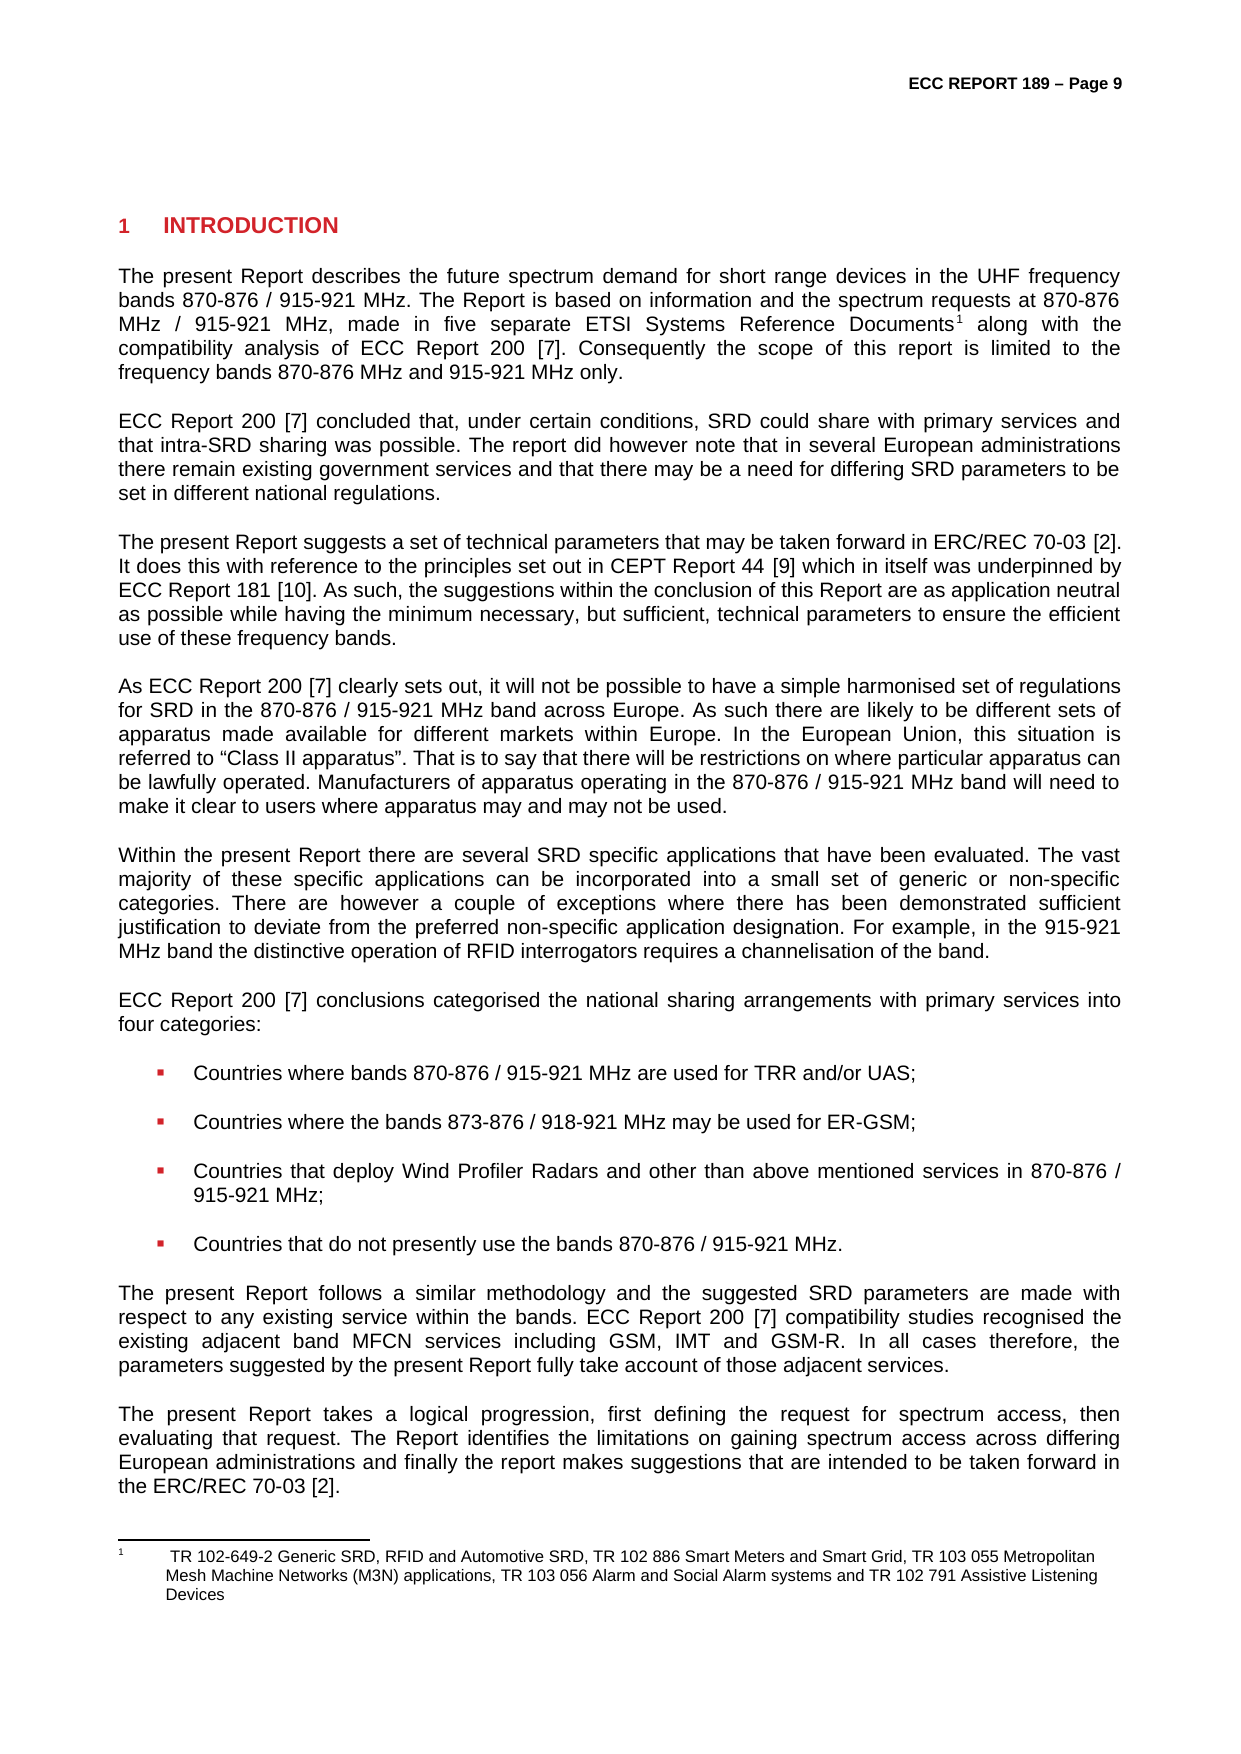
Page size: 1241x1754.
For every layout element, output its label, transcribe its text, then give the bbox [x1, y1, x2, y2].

text The present Report follows a similar methodology and the suggested SRD parameters are made with respect to any existing service within the bands. ECC Report 200 [7] compatibility studies recognised the existing adjacent band MFCN services including GSM, IMT and GSM-R. In all cases therefore, the parameters suggested by the present Report fully take account of those adjacent services. [118, 1281, 1122, 1377]
list Countries where the bands 873-876 / 918-921 MHz may be used for ER-GSM; [156, 1110, 1122, 1134]
text The present Report describes the future spectrum demand for short range devices in the UHF frequency bands 870-876 / 915-921 MHz. The Report is based on information and the spectrum requests at 870-876 MHz / 915-921 MHz, made in five separate ETSI Systems Reference Documents along with the compatibility analysis of ECC Report 200 [7]. Consequently the scope of this report is limited to the frequency bands 870-876 MHz and 915-921 MHz only. [118, 264, 1122, 384]
text The present Report takes a logical progression, first defining the request for spectrum access, then evaluating that request. The Report identifies the limitations on gaining spectrum access across differing European administrations and finally the report makes suggestions that are intended to be taken forward in the ERC/REC 70-03 [2]. [118, 1402, 1122, 1498]
text The present Report suggests a set of technical parameters that may be taken forward in ERC/REC 70-03 [2]. It does this with reference to the principles set out in CEPT Report 44 [9] which in itself was underpinned by ECC Report 181 [10]. As such, the suggestions within the conclusion of this Report are as application neutral as possible while having the minimum necessary, but sufficient, technical parameters to ensure the efficient use of these frequency bands. [118, 529, 1122, 649]
list Countries where bands 870-876 / 915-921 MHz are used for TRR and/or UAS; [156, 1061, 1122, 1085]
text Within the present Report there are several SRD specific applications that have been evaluated. The vast majority of these specific applications can be incorporated into a small set of generic or non-specific categories. There are however a couple of exceptions where there has been demonstrated sufficient justification to deviate from the preferred non-specific application designation. For example, in the 915-921 MHz band the distinctive operation of RFID interrogators requires a channelisation of the band. [118, 843, 1122, 963]
text As ECC Report 200 [7] clearly sets out, it will not be possible to have a simple harmonised set of regulations for SRD in the 870-876 / 915-921 MHz band across Europe. As such there are likely to be different sets of apparatus made available for different markets within Europe. In the European Union, this situation is referred to “Class II apparatus”. That is to say that there will be restrictions on where particular apparatus can be lawfully operated. Manufacturers of apparatus operating in the 870-876 / 915-921 MHz band will need to make it clear to users where apparatus may and may not be used. [118, 674, 1122, 818]
list Countries that do not presently use the bands 870-876 / 915-921 MHz. [156, 1232, 1122, 1256]
text ECC Report 200 [7] conclusions categorised the national sharing arrangements with primary services into four categories: [118, 988, 1122, 1036]
text ECC Report 200 [7] concluded that, under certain conditions, SRD could share with primary services and that intra-SRD sharing was possible. The report did however note that in several European administrations there remain existing government services and that there may be a need for differing SRD parameters to be set in different national regulations. [118, 409, 1122, 504]
list Countries that deploy Wind Profiler Radars and other than above mentioned services in 870-876 / 915-921 MHz; [156, 1159, 1122, 1207]
subtitle Introduction [118, 212, 1122, 239]
